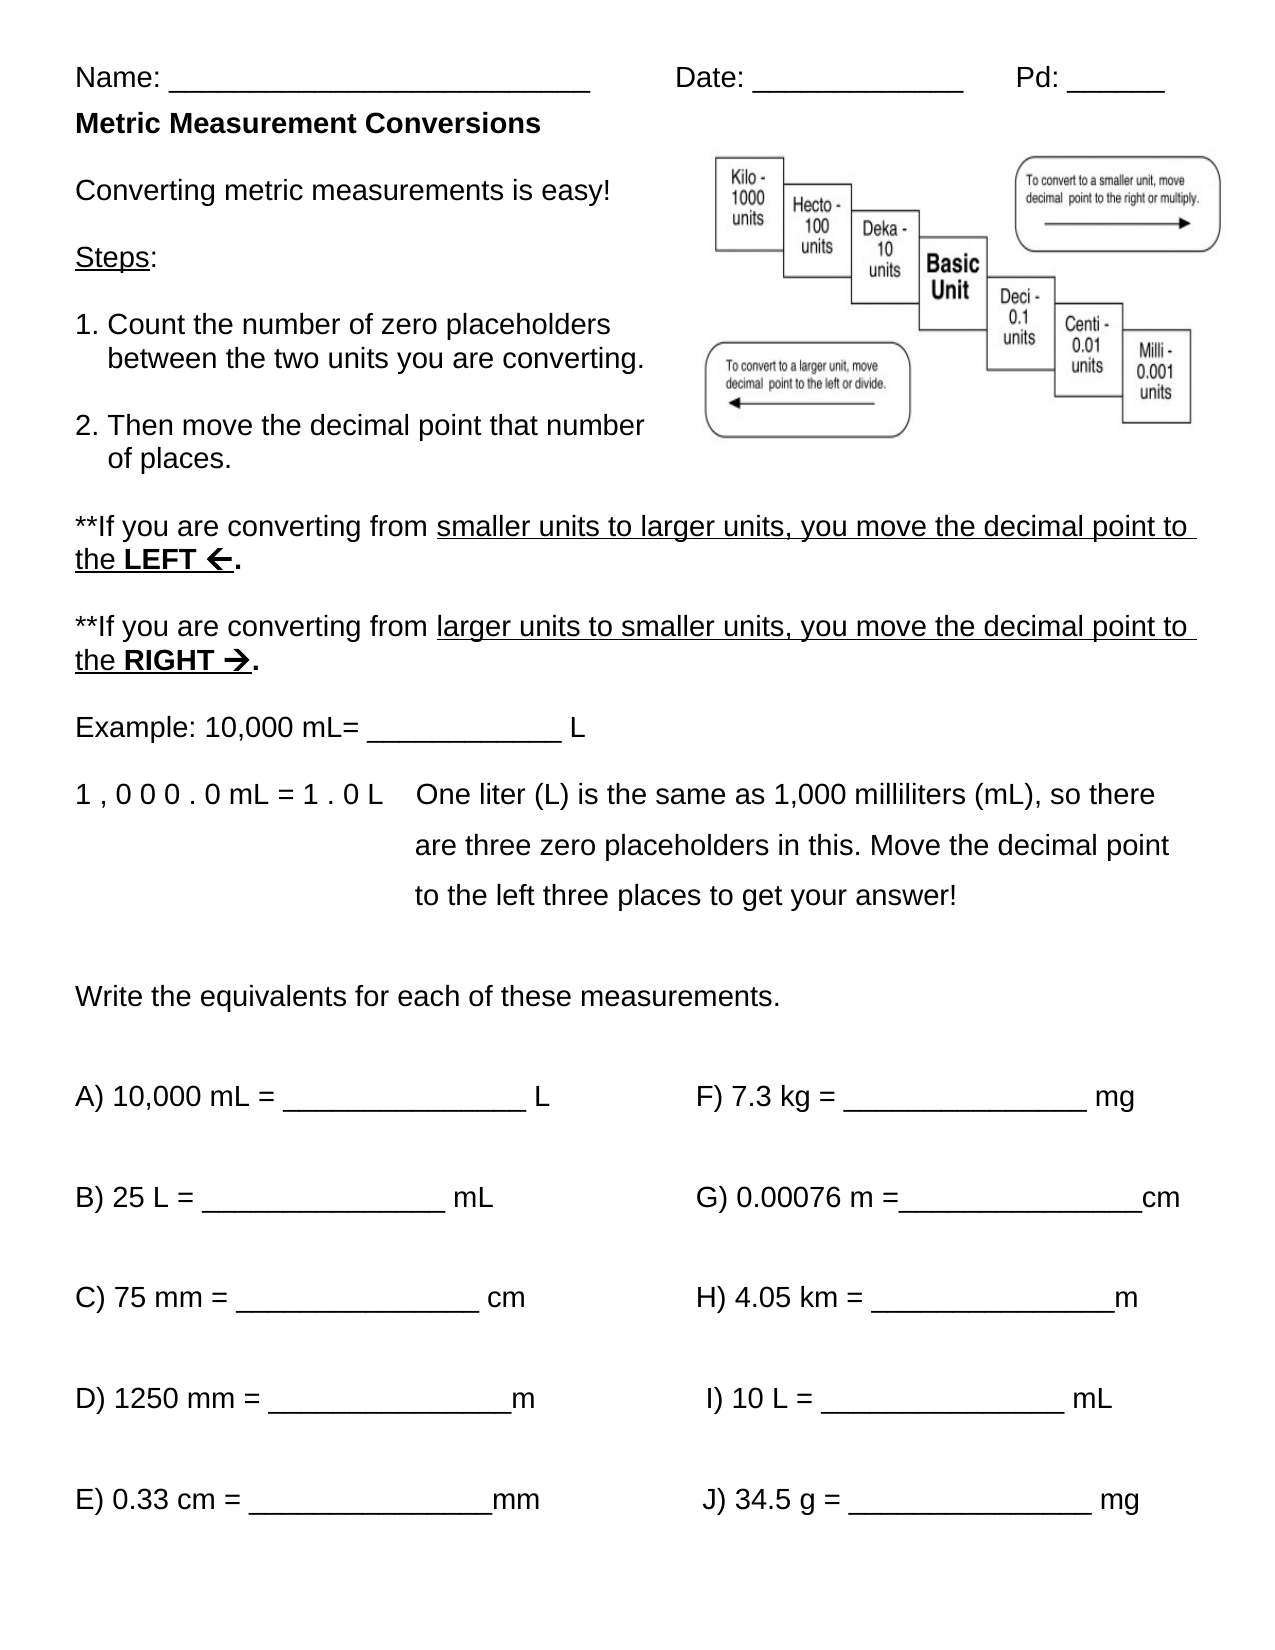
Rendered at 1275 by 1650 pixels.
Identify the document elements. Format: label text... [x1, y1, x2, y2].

text 2. Then move the decimal point that number [75, 408, 675, 441]
text Steps: [75, 240, 675, 274]
text A) 10,000 mL = _______________ L F) 7.3 kg = _______________ mg [75, 1079, 1200, 1113]
text **If you are converting from smaller units to larger units, you move the decimal point to the LEFT . [75, 508, 1200, 576]
text E) 0.33 cm = _______________mm J) 34.5 g = _______________ mg [75, 1482, 1200, 1515]
text of places. [75, 441, 1200, 475]
text C) 75 mm = _______________ cm H) 4.05 km = _______________m [75, 1280, 1200, 1314]
text between the two units you are converting. [75, 341, 675, 374]
text 1. Count the number of zero placeholders [75, 307, 675, 341]
text Name: __________________________ Date: _____________ Pd: ______ [75, 60, 1200, 93]
text Write the equivalents for each of these measurements. [75, 978, 1200, 1012]
picture [675, 97, 1238, 473]
text Metric Measurement Conversions [75, 106, 675, 139]
text **If you are converting from larger units to smaller units, you move the decimal point to the RIGHT . [75, 609, 1200, 677]
text 1 , 0 0 0 . 0 mL = 1 . 0 L One liter (L) is the same as 1,000 milliliters (mL), so there [75, 777, 1200, 811]
text B) 25 L = _______________ mL G) 0.00076 m =_______________cm [75, 1180, 1200, 1213]
text to the left three places to get your answer! [75, 878, 1200, 911]
text are three zero placeholders in this. Move the decimal point [75, 828, 1200, 861]
text Converting metric measurements is easy! [75, 173, 675, 207]
text D) 1250 mm = _______________m I) 10 L = _______________ mL [75, 1381, 1200, 1414]
text Example: 10,000 mL= ____________ L [75, 710, 1200, 744]
